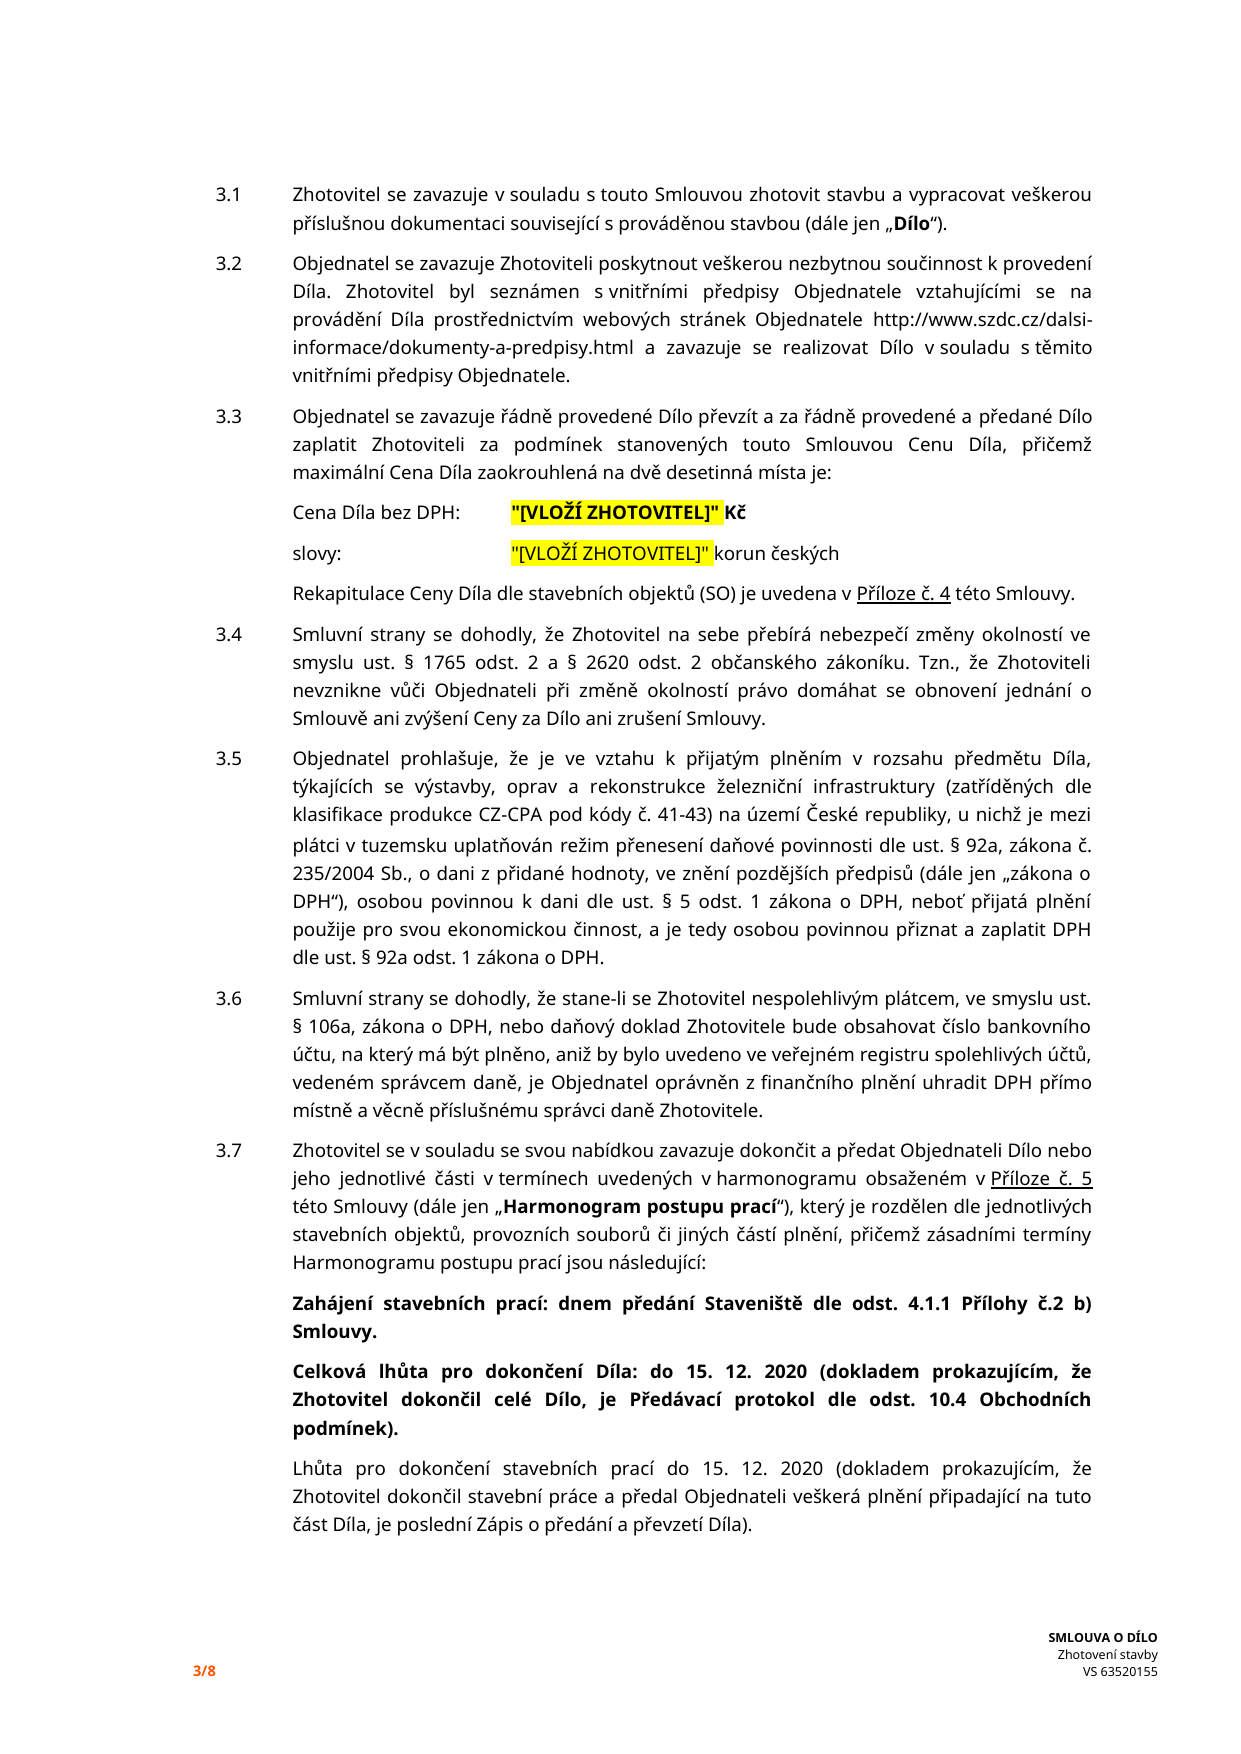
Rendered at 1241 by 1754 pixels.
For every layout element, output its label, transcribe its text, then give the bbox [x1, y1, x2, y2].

text Objednatel se zavazuje Zhotoviteli poskytnout veškerou nezbytnou součinnost k provedení Díla. Zhotovitel byl seznámen s vnitřními předpisy Objednatele vztahujícími se na provádění Díla prostřednictvím webových stránek Objednatele http://www.szdc.cz/dalsi-informace/dokumenty-a-predpisy.html a zavazuje se realizovat Dílo v souladu s těmito vnitřními předpisy Objednatele. [216, 250, 1093, 388]
text Objednatel prohlašuje, že je ve vztahu k přijatým plněním v rozsahu předmětu Díla, týkajících se výstavby, oprav a rekonstrukce železniční infrastruktury (zatříděných dle klasifikace produkce CZ-CPA pod kódy č. 41-43) na území České republiky, u nichž je mezi plátci v tuzemsku uplatňován režim přenesení daňové povinnosti dle ust. § 92a, zákona č. 235/2004 Sb., o dani z přidané hodnoty, ve znění pozdějších předpisů (dále jen „zákona o DPH“), osobou povinnou k dani dle ust. § 5 odst. 1 zákona o DPH, neboť přijatá plnění použije pro svou ekonomickou činnost, a je tedy osobou povinnou přiznat a zaplatit DPH dle ust. § 92a odst. 1 zákona o DPH. [216, 746, 1093, 970]
text Objednatel se zavazuje řádně provedené Dílo převzít a za řádně provedené a předané Dílo zaplatit Zhotoviteli za podmínek stanovených touto Smlouvou Cenu Díla, přičemž maximální Cena Díla zaokrouhlená na dvě desetinná místa je: [216, 403, 1093, 484]
text slovy: korun českých [292, 540, 511, 566]
text Zhotovitel se v souladu se svou nabídkou zavazuje dokončit a předat Objednateli Dílo nebo jeho jednotlivé části v termínech uvedených v harmonogramu obsaženém v Příloze č. 5 této Smlouvy (dále jen „Harmonogram postupu prací“), který je rozdělen dle jednotlivých stavebních objektů, provozních souborů či jiných částí plnění, přičemž zásadními termíny Harmonogramu postupu prací jsou následující: [216, 1138, 1093, 1275]
text Rekapitulace Ceny Díla dle stavebních objektů (SO) je uvedena v Příloze č. 4 této Smlouvy. [292, 581, 1093, 606]
text Smluvní strany se dohodly, že Zhotovitel na sebe přebírá nebezpečí změny okolností ve smyslu ust. § 1765 odst. 2 a § 2620 odst. 2 občanského zákoníku. Tzn., že Zhotoviteli nevznikne vůči Objednateli při změně okolností právo domáhat se obnovení jednání o Smlouvě ani zvýšení Ceny za Dílo ani zrušení Smlouvy. [216, 621, 1093, 731]
text Smluvní strany se dohodly, že stane-li se Zhotovitel nespolehlivým plátcem, ve smyslu ust. § 106a, zákona o DPH, nebo daňový doklad Zhotovitele bude obsahovat číslo bankovního účtu, na který má být plněno, aniž by bylo uvedeno ve veřejném registru spolehlivých účtů, vedeném správcem daně, je Objednatel oprávněn z finančního plnění uhradit DPH přímo místně a věcně příslušnému správci daně Zhotovitele. [216, 985, 1093, 1123]
text Zahájení stavebních prací: dnem předání Staveniště dle odst. 4.1.1 Přílohy č.2 b) Smlouvy. [292, 1290, 1093, 1344]
text Lhůta pro dokončení stavebních prací do 15. 12. 2020 (dokladem prokazujícím, že Zhotovitel dokončil stavební práce a předal Objednateli veškerá plnění připadající na tuto část Díla, je poslední Zápis o předání a převzetí Díla). [292, 1455, 1093, 1537]
text Zhotovitel se zavazuje v souladu s touto Smlouvou zhotovit stavbu a vypracovat veškerou příslušnou dokumentaci související s prováděnou stavbou (dále jen „Dílo“). [216, 182, 1093, 235]
text Celková lhůta pro dokončení Díla: do 15. 12. 2020 (dokladem prokazujícím, že Zhotovitel dokončil celé Dílo, je Předávací protokol dle odst. 10.4 Obchodních podmínek). [292, 1359, 1093, 1440]
text slovy: korun českých [714, 540, 1093, 566]
text Cena Díla bez DPH: Kč [292, 499, 1093, 525]
